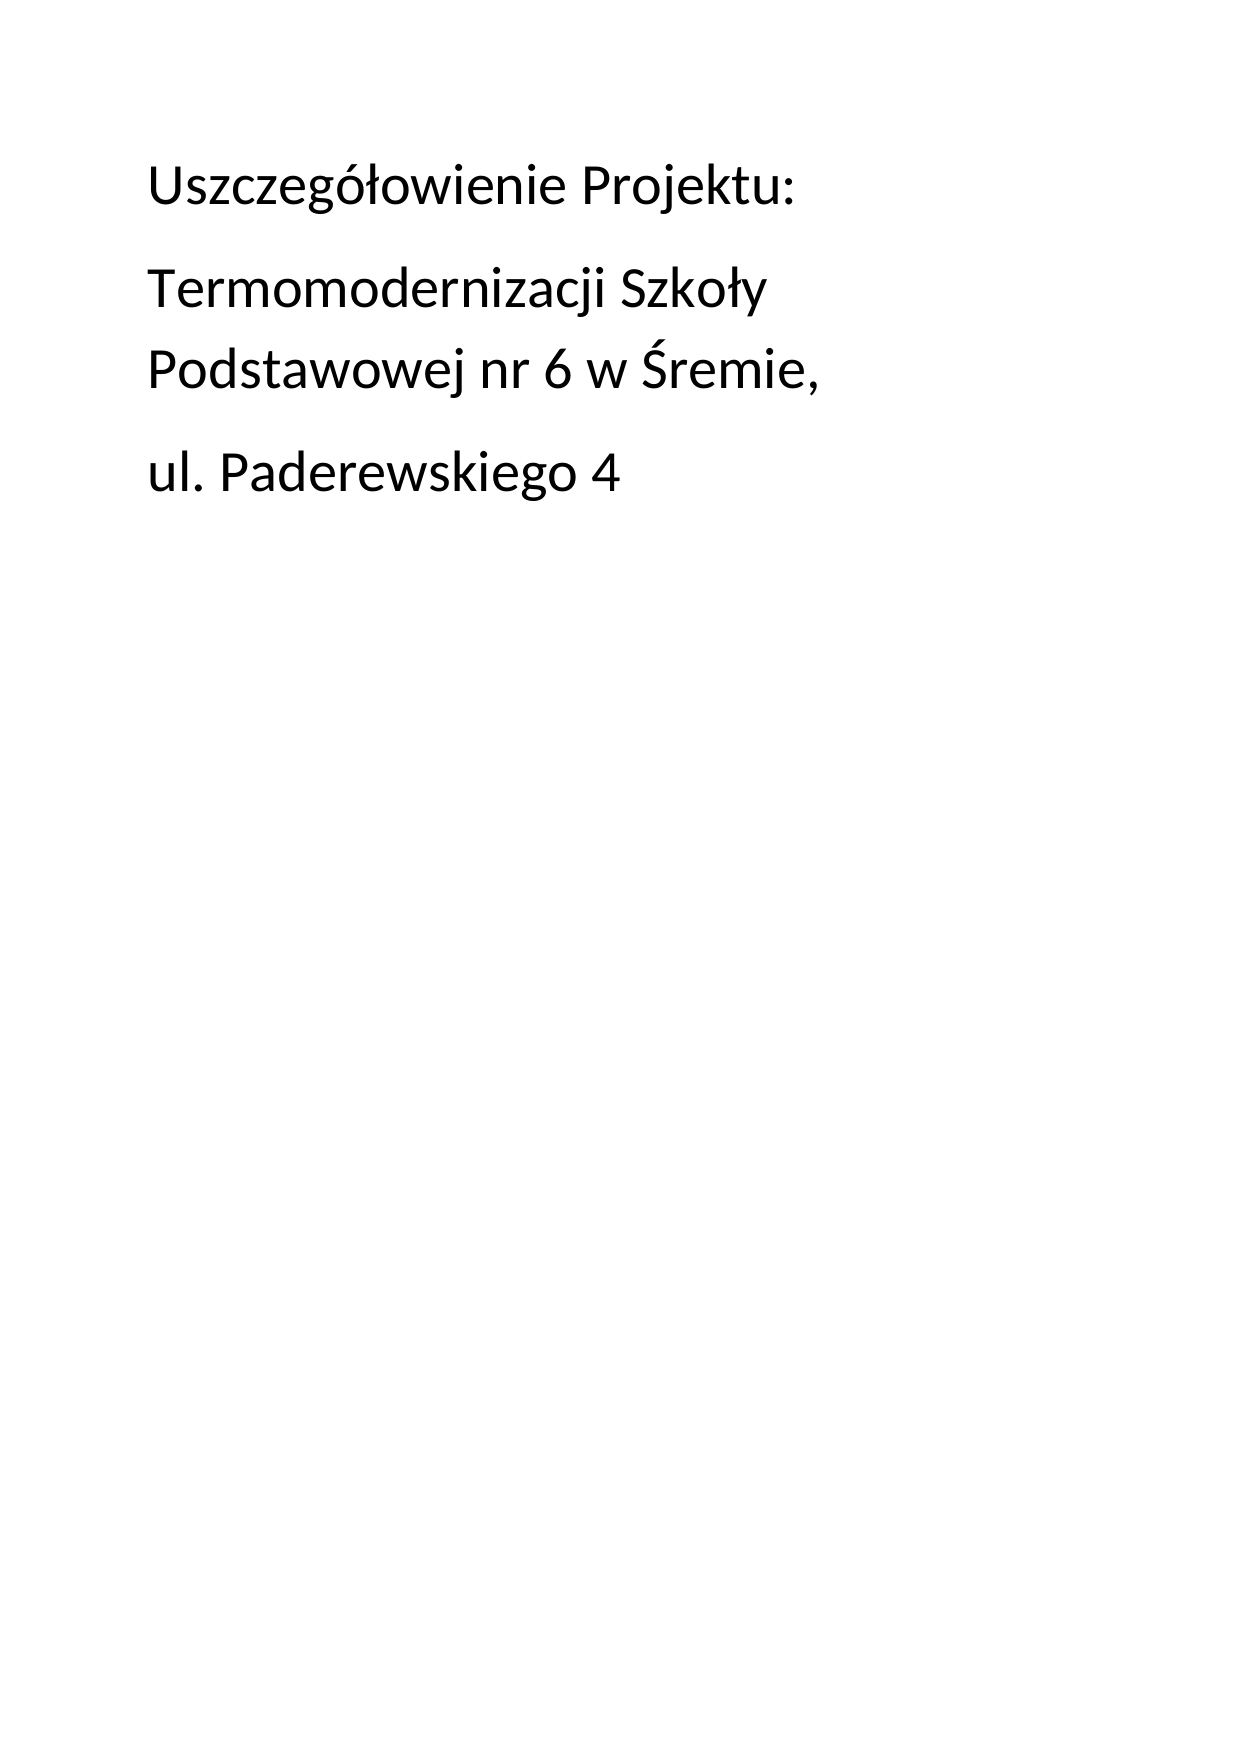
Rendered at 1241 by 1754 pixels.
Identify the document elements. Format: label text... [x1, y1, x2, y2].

text ul. Paderewskiego 4 [148, 435, 1093, 506]
text Uszczegółowienie Projektu: [148, 148, 1093, 219]
text Termomodernizacji Szkoły Podstawowej nr 6 w Śremie, [148, 250, 1093, 403]
